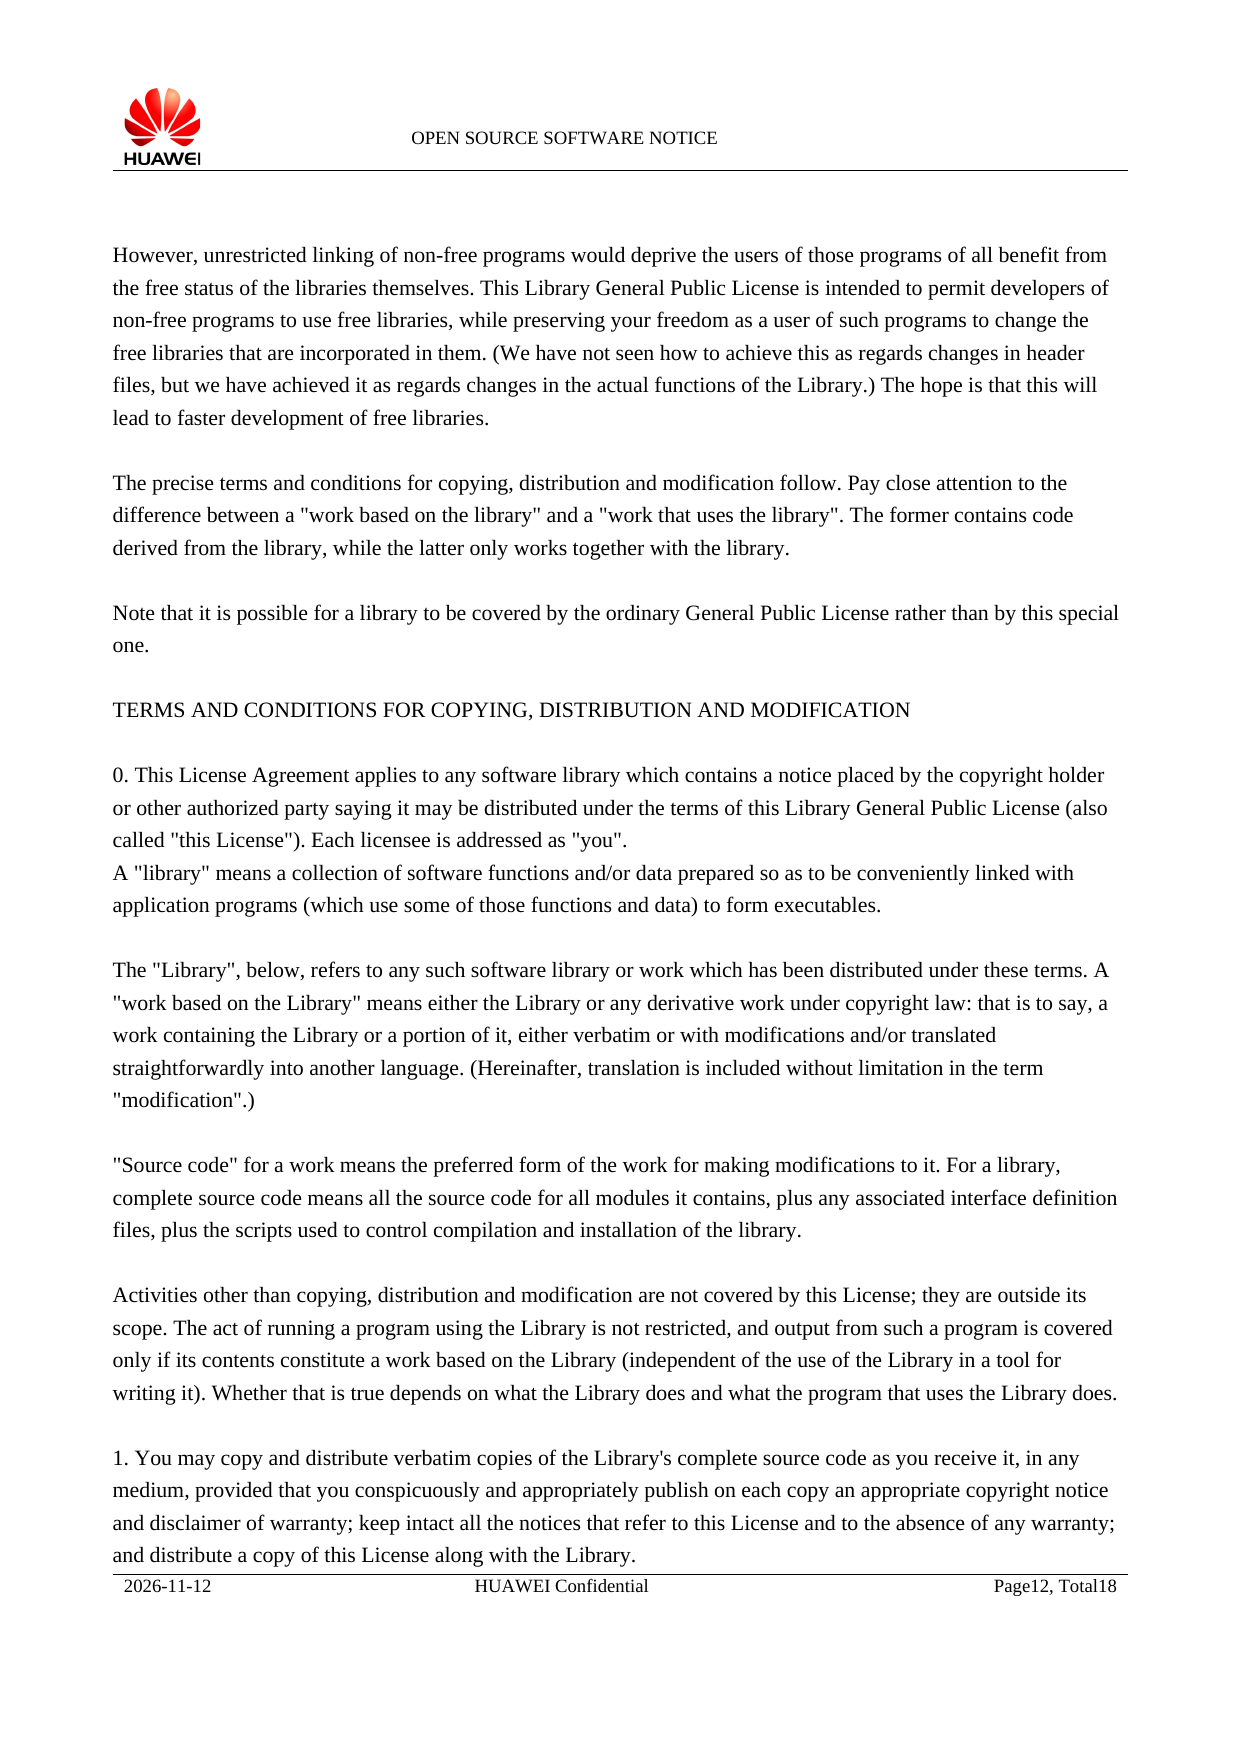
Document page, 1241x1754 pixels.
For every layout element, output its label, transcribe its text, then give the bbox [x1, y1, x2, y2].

picture [124, 88, 201, 165]
